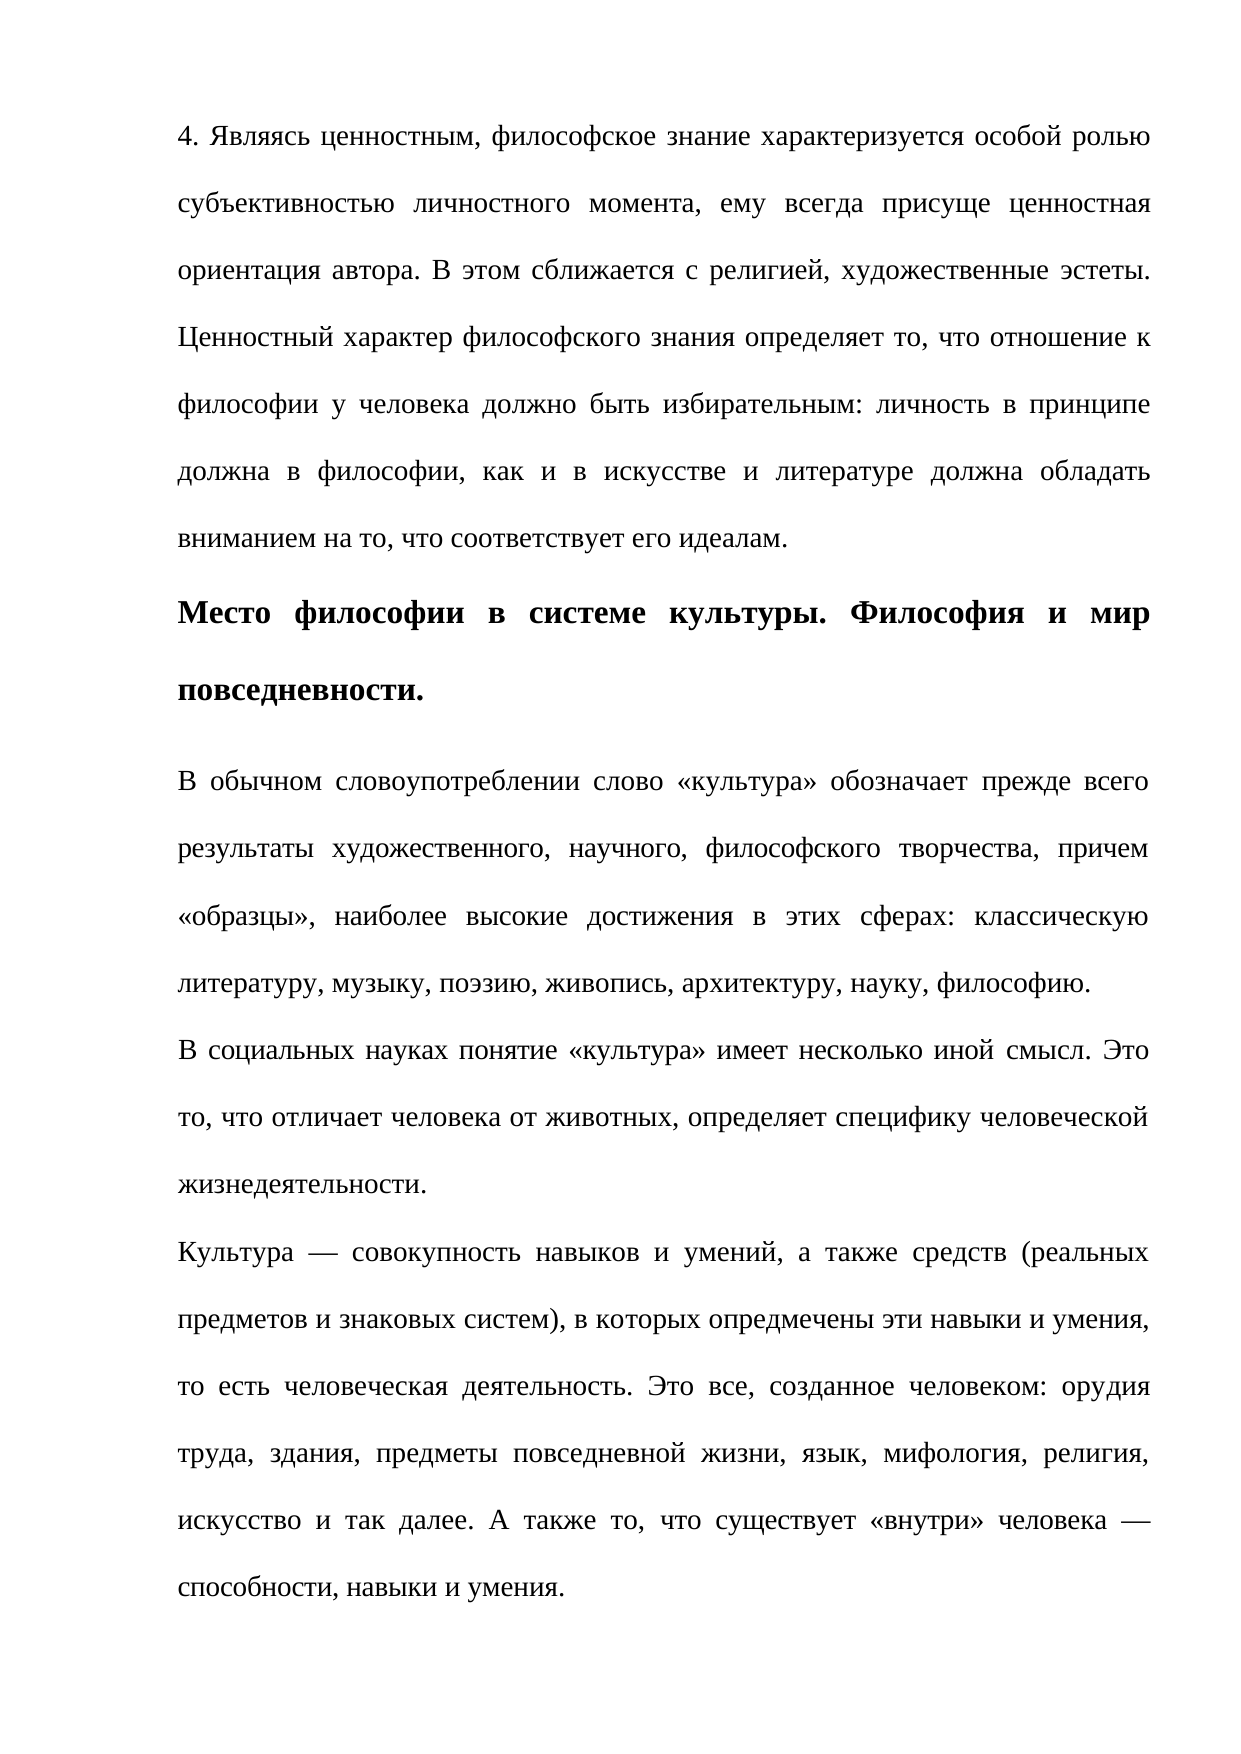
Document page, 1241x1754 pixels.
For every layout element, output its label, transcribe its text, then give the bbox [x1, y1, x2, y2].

text Место философии в системе культуры. Философия и мир повседневности. [177, 593, 1152, 708]
text В обычном словоупотреблении слово «культура» обозначает прежде всего результаты художественного, научного, философского творчества, причем «образцы», наиболее высокие достижения в этих сферах: классическую литературу, музыку, поэзию, живопись, архитектуру, науку, философию. [177, 763, 1149, 998]
text 4. Являясь ценностным, философское знание характеризуется особой ролью субъективностью личностного момента, ему всегда присуще ценностная ориентация автора. В этом сближается с религией, художественные эстеты. Ценностный характер философского знания определяет то, что отношение к философии у человека должно быть избирательным: личность в принципе должна в философии, как и в искусстве и литературе должна обладать вниманием на то, что соответствует его идеалам. [177, 118, 1152, 554]
text В социальных науках понятие «культура» имеет несколько иной смысл. Это то, что отличает человека от животных, определяет специфику человеческой жизнедеятельности. [178, 1032, 1149, 1200]
text Культура — совокупность навыков и умений, а также средств (реальных предметов и знаковых систем), в которых опредмечены эти навыки и умения, то есть человеческая деятельность. Это все, созданное человеком: орудия труда, здания, предметы повседневной жизни, язык, мифология, религия, искусство и так далее. А также то, что существует «внутри» человека — способности, навыки и умения. [177, 1234, 1150, 1603]
